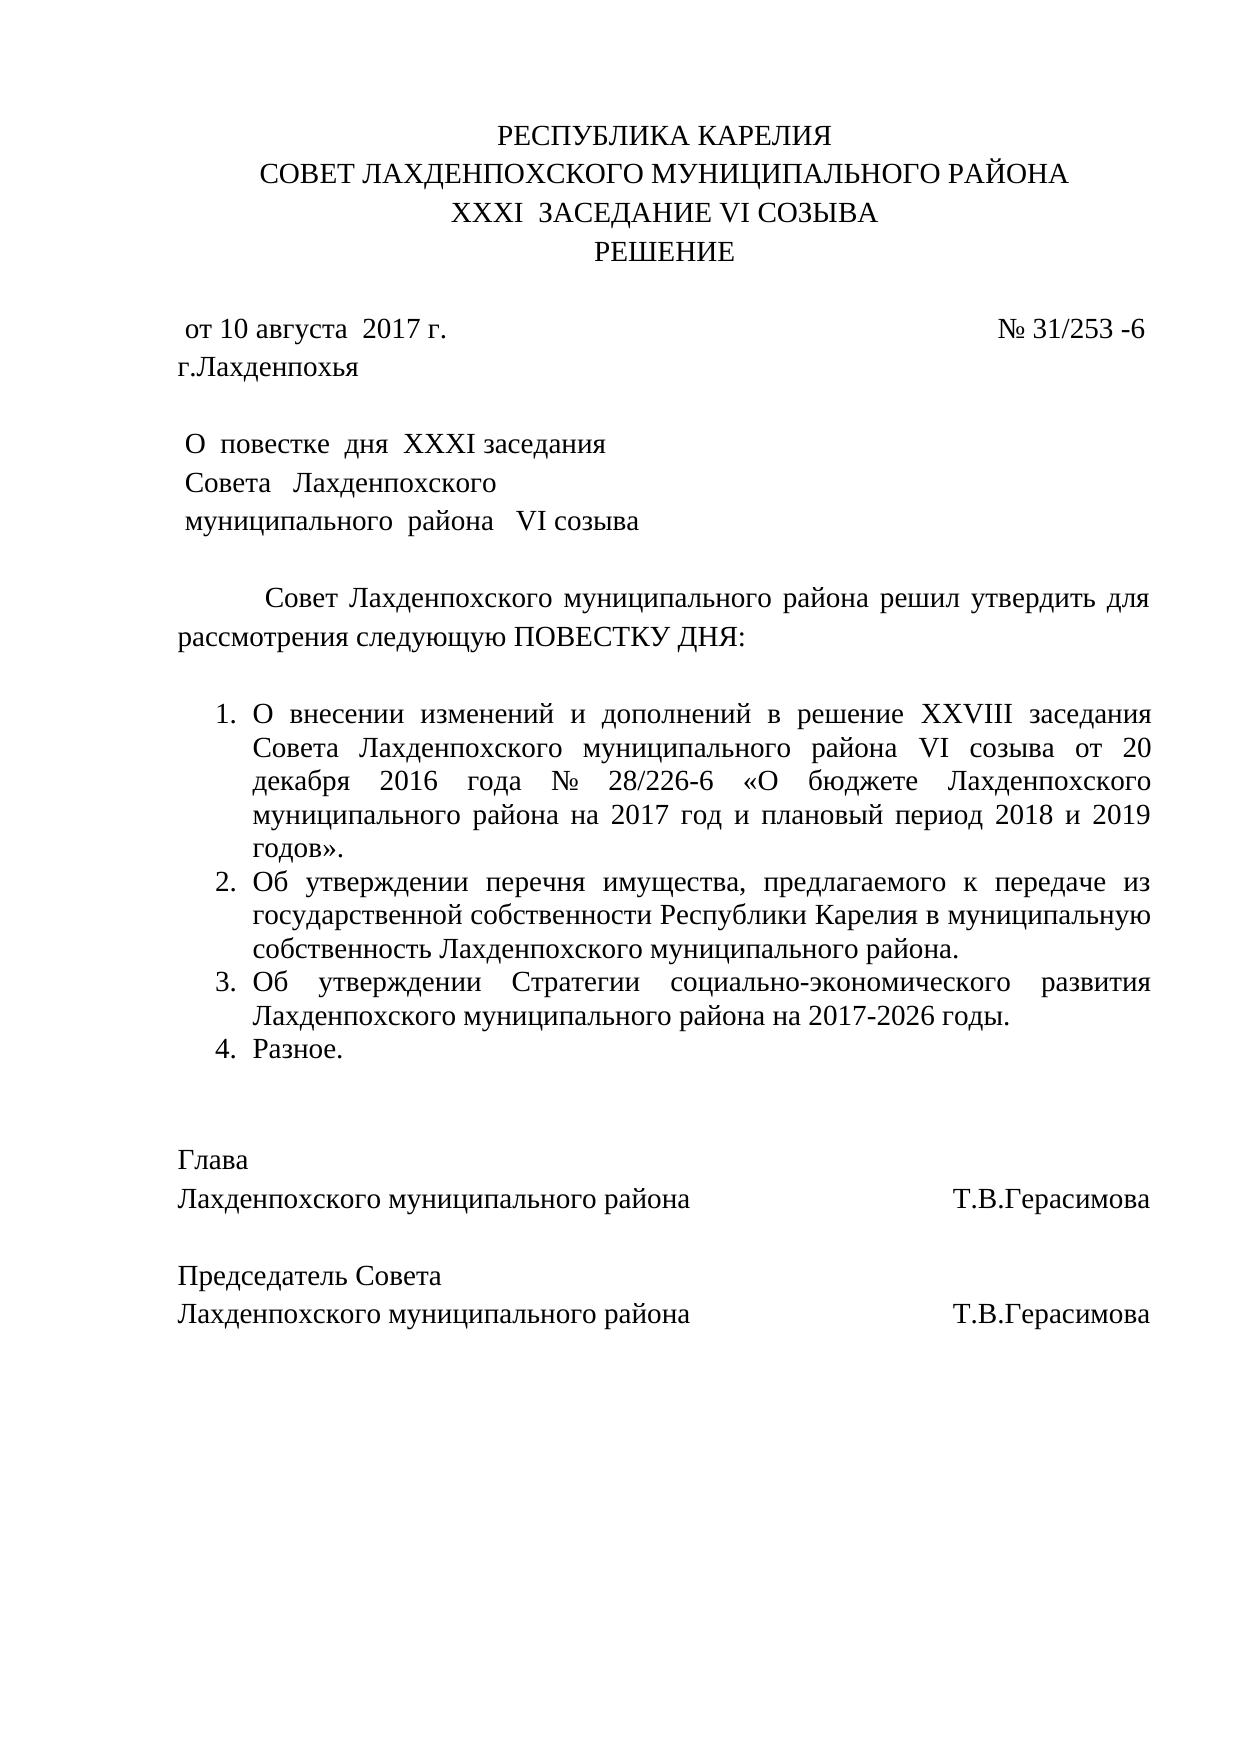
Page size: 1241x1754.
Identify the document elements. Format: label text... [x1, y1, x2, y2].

text от 10 августа 2017 г. № 31/253 -6 [177, 311, 1152, 344]
text Лахденпохского муниципального района Т.В.Герасимова [177, 1296, 1152, 1330]
list Об утверждении перечня имущества, предлагаемого к передаче из государственной собственности Республики Карелия в муниципальную собственность Лахденпохского муниципального района. [215, 864, 1152, 964]
text СОВЕТ ЛАХДЕНПОХСКОГО МУНИЦИПАЛЬНОГО РАЙОНА [177, 157, 1152, 190]
text РЕШЕНИЕ [177, 234, 1152, 267]
text муниципального района VI созыва [177, 503, 1152, 537]
text РЕСПУБЛИКА КАРЕЛИЯ [177, 118, 1152, 152]
text Совета Лахденпохского [177, 465, 1152, 498]
text О повестке дня XXXI заседания [177, 426, 1152, 460]
text Глава [177, 1142, 1152, 1176]
list Разное. [215, 1032, 1152, 1065]
list О внесении изменений и дополнений в решение XXVIII заседания Совета Лахденпохского муниципального района VI созыва от 20 декабря 2016 года № 28/226-6 «О бюджете Лахденпохского муниципального района на 2017 год и плановый период 2018 и 2019 годов». [215, 696, 1152, 864]
text Лахденпохского муниципального района Т.В.Герасимова [177, 1181, 1152, 1214]
text г.Лахденпохья [177, 349, 1152, 383]
text Совет Лахденпохского муниципального района решил утвердить для рассмотрения следующую ПОВЕСТКУ ДНЯ: [177, 581, 1152, 653]
list Об утверждении Стратегии социально-экономического развития Лахденпохского муниципального района на 2017-2026 годы. [215, 964, 1152, 1032]
text Председатель Совета [177, 1258, 1152, 1291]
text XXXI ЗАСЕДАНИЕ VI СОЗЫВА [177, 195, 1152, 229]
